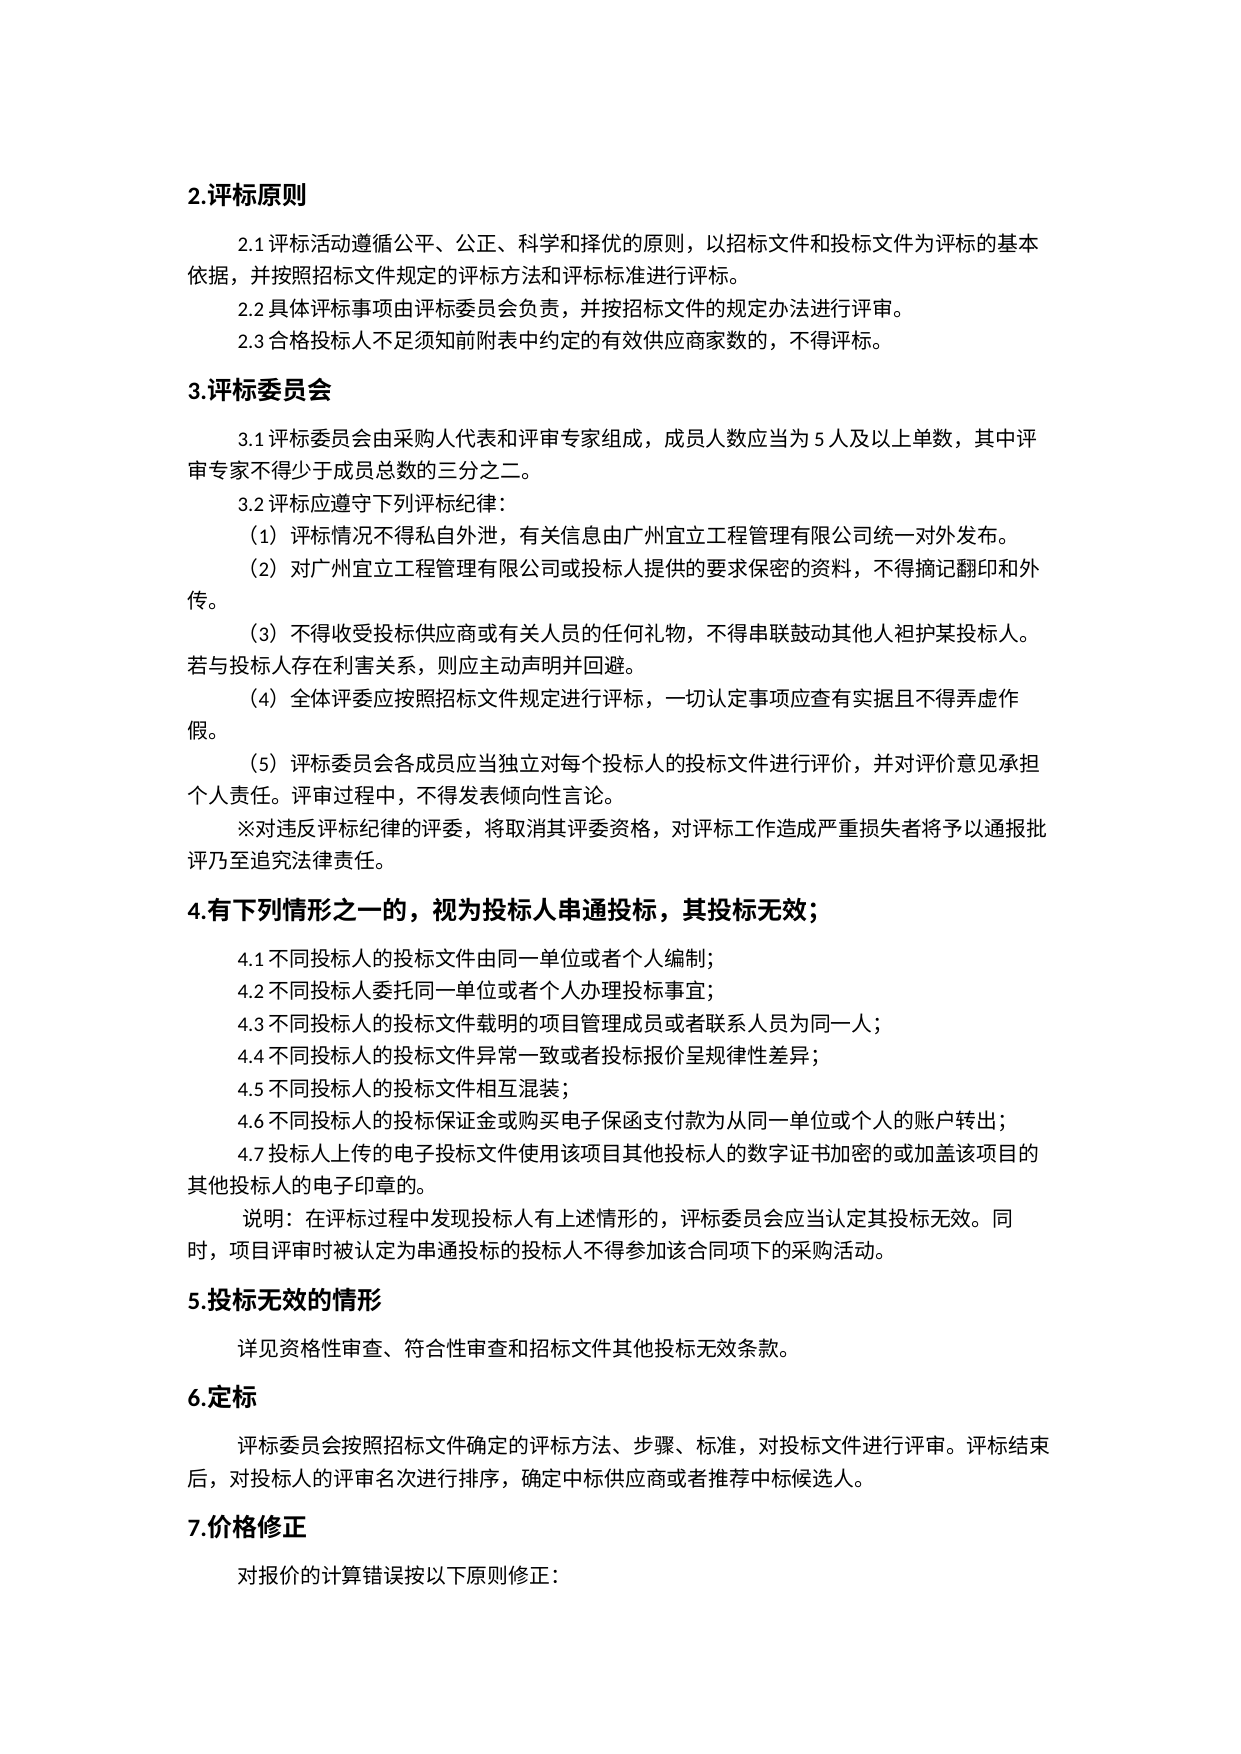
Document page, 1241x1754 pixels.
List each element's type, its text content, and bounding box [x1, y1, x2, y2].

text 4.1不同投标人的投标文件由同一单位或者个人编制； [187, 942, 1053, 974]
text 3.2评标应遵守下列评标纪律： [187, 487, 1053, 519]
text 3.1评标委员会由采购人代表和评审专家组成，成员人数应当为5人及以上单数，其中评审专家不得少于成员总数的三分之二。 [187, 422, 1053, 487]
text 6.定标 [187, 1364, 1053, 1429]
text 对报价的计算错误按以下原则修正： [187, 1559, 1053, 1592]
text 评标委员会按照招标文件确定的评标方法、步骤、标准，对投标文件进行评审。评标结束后，对投标人的评审名次进行排序，确定中标供应商或者推荐中标候选人。 [187, 1429, 1053, 1494]
text （2）对广州宜立工程管理有限公司或投标人提供的要求保密的资料，不得摘记翻印和外传。 [187, 552, 1053, 617]
text 5.投标无效的情形 [187, 1267, 1053, 1332]
text 说明：在评标过程中发现投标人有上述情形的，评标委员会应当认定其投标无效。同时，项目评审时被认定为串通投标的投标人不得参加该合同项下的采购活动。 [187, 1202, 1053, 1267]
text （4）全体评委应按照招标文件规定进行评标，一切认定事项应查有实据且不得弄虚作假。 [187, 682, 1053, 747]
text 2.3合格投标人不足须知前附表中约定的有效供应商家数的，不得评标。 [187, 324, 1053, 357]
text 4.3不同投标人的投标文件载明的项目管理成员或者联系人员为同一人； [187, 1007, 1053, 1039]
text （5）评标委员会各成员应当独立对每个投标人的投标文件进行评价，并对评价意见承担个人责任。评审过程中，不得发表倾向性言论。 [187, 747, 1053, 812]
text 4.5不同投标人的投标文件相互混装； [187, 1072, 1053, 1104]
text （1）评标情况不得私自外泄，有关信息由广州宜立工程管理有限公司统一对外发布。 [187, 519, 1053, 552]
text 详见资格性审查、符合性审查和招标文件其他投标无效条款。 [187, 1332, 1053, 1364]
text 2.1评标活动遵循公平、公正、科学和择优的原则，以招标文件和投标文件为评标的基本依据，并按照招标文件规定的评标方法和评标标准进行评标。 [187, 227, 1053, 292]
text 4.2不同投标人委托同一单位或者个人办理投标事宜； [187, 974, 1053, 1007]
text 3.评标委员会 [187, 357, 1053, 422]
text 2.评标原则 [187, 162, 1053, 227]
text （3）不得收受投标供应商或有关人员的任何礼物，不得串联鼓动其他人袒护某投标人。若与投标人存在利害关系，则应主动声明并回避。 [187, 617, 1053, 682]
text 4.4不同投标人的投标文件异常一致或者投标报价呈规律性差异； [187, 1039, 1053, 1072]
text 4.7投标人上传的电子投标文件使用该项目其他投标人的数字证书加密的或加盖该项目的其他投标人的电子印章的。 [187, 1137, 1053, 1202]
text ※对违反评标纪律的评委，将取消其评委资格，对评标工作造成严重损失者将予以通报批评乃至追究法律责任。 [187, 812, 1053, 877]
text 2.2具体评标事项由评标委员会负责，并按招标文件的规定办法进行评审。 [187, 292, 1053, 324]
text 4.6不同投标人的投标保证金或购买电子保函支付款为从同一单位或个人的账户转出； [187, 1104, 1053, 1137]
text 4.有下列情形之一的，视为投标人串通投标，其投标无效； [187, 877, 1053, 942]
text 7.价格修正 [187, 1494, 1053, 1559]
